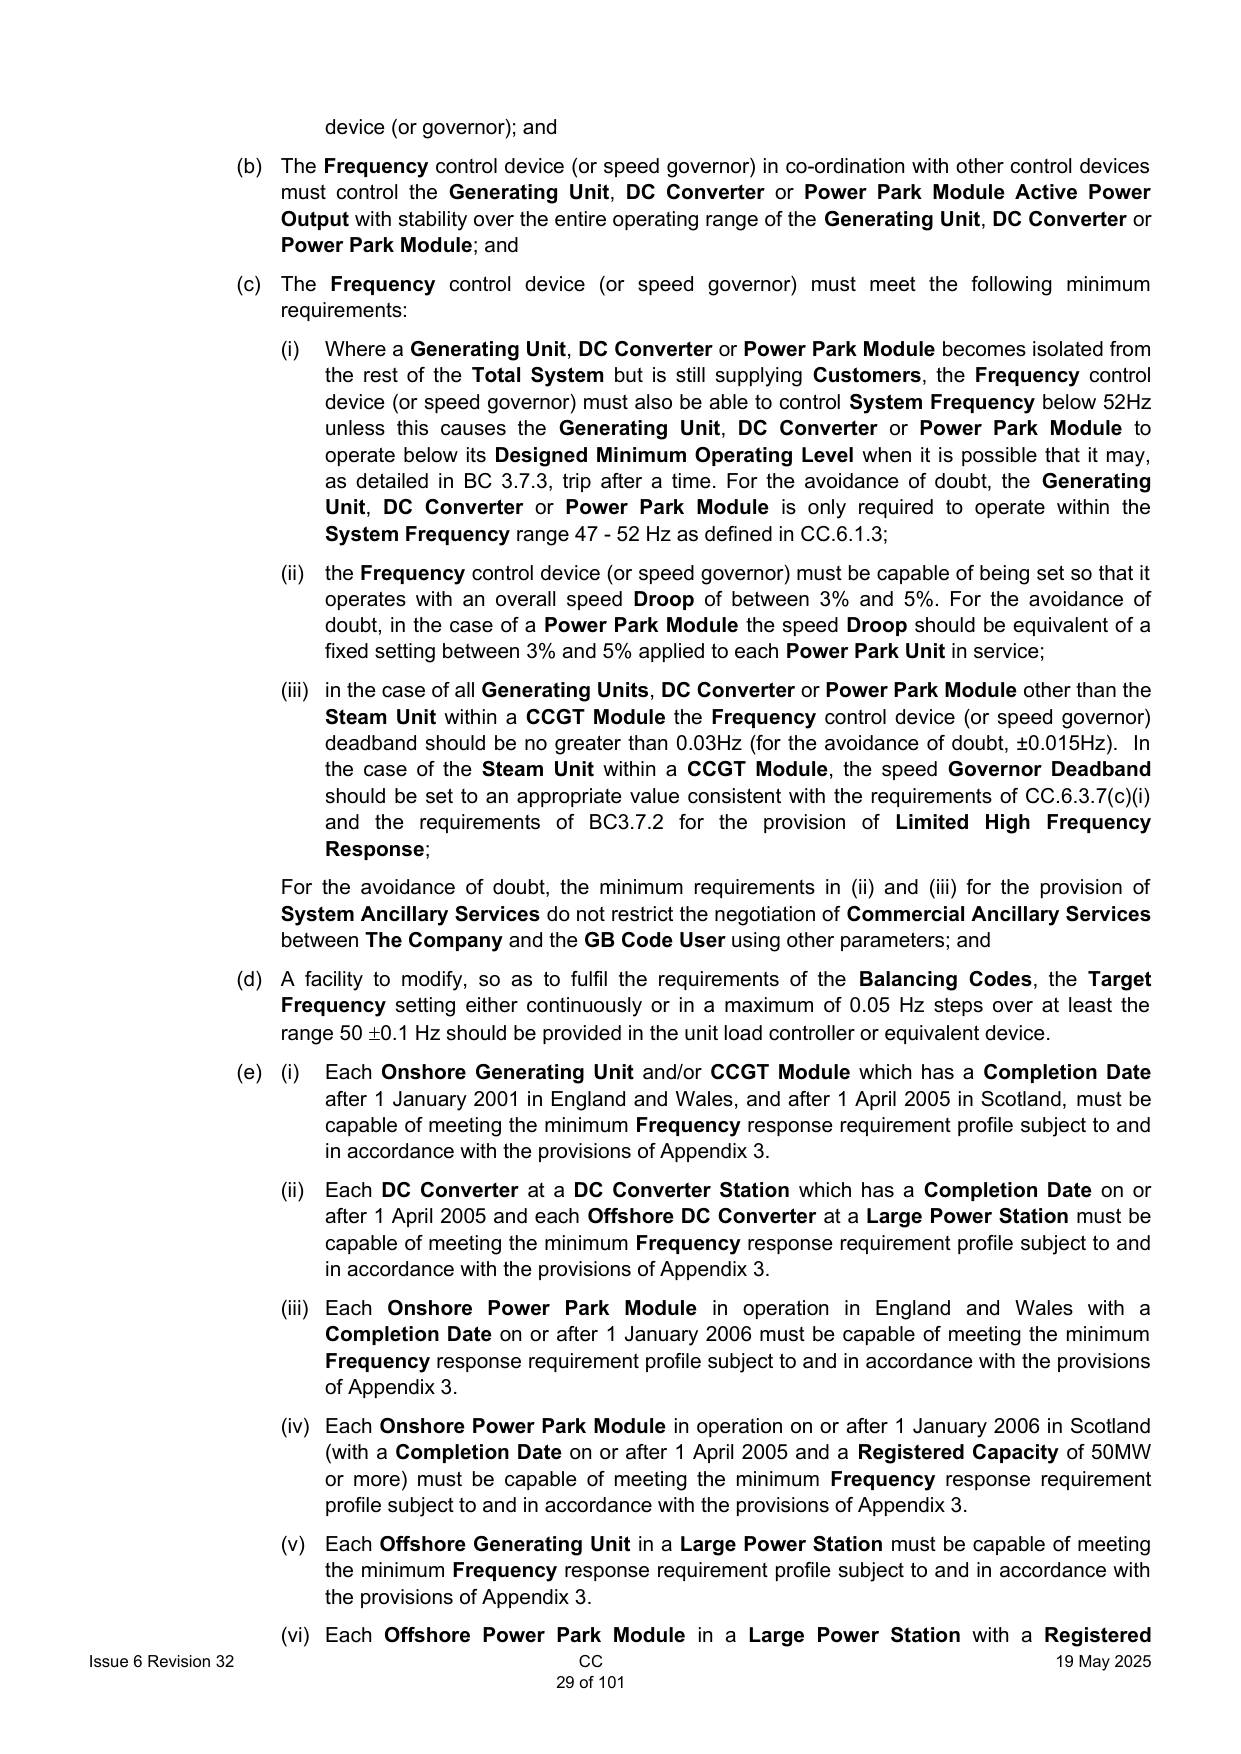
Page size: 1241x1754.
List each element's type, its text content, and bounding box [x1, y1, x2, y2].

text (i) Where a Generating Unit, DC Converter or Power Park Module becomes isolated from the rest of the Total System but is still supplying Customers, the Frequency control device (or speed governor) must also be able to control System Frequency below 52Hz unless this causes the Generating Unit, DC Converter or Power Park Module to operate below its Designed Minimum Operating Level when it is possible that it may, as detailed in BC 3.7.3, trip after a time. For the avoidance of doubt, the Generating Unit, DC Converter or Power Park Module is only required to operate within the System Frequency range 47 - 52 Hz as defined in CC.6.1.3; [281, 337, 1152, 545]
text (b) The Frequency control device (or speed governor) in co-ordination with other control devices must control the Generating Unit, DC Converter or Power Park Module Active Power Output with stability over the entire operating range of the Generating Unit, DC Converter or Power Park Module; and [236, 154, 1152, 257]
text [281, 1623, 1152, 1647]
text (e) (i) Each Onshore Generating Unit and/or CCGT Module which has a Completion Date after 1 January 2001 in England and Wales, and after 1 April 2005 in Scotland, must be capable of meeting the minimum Frequency response requirement profile subject to and in accordance with the provisions of Appendix 3. [236, 1060, 1152, 1163]
text (iii) Each Onshore Power Park Module in operation in England and Wales with a Completion Date on or after 1 January 2006 must be capable of meeting the minimum Frequency response requirement profile subject to and in accordance with the provisions of Appendix 3. [281, 1296, 1152, 1399]
text (c) The Frequency control device (or speed governor) must meet the following minimum requirements: [236, 272, 1152, 322]
text (iv) Each Onshore Power Park Module in operation on or after 1 January 2006 in Scotland (with a Completion Date on or after 1 April 2005 and a Registered Capacity of 50MW or more) must be capable of meeting the minimum Frequency response requirement profile subject to and in accordance with the provisions of Appendix 3. [281, 1414, 1152, 1517]
text (iii) in the case of all Generating Units, DC Converter or Power Park Module other than the Steam Unit within a CCGT Module the Frequency control device (or speed governor) deadband should be no greater than 0.03Hz (for the avoidance of doubt, ±0.015Hz). In the case of the Steam Unit within a CCGT Module, the speed Governor Deadband should be set to an appropriate value consistent with the requirements of CC.6.3.7(c)(i) and the requirements of BC3.7.2 for the provision of Limited High Frequency Response; [281, 678, 1152, 860]
text (d) A facility to modify, so as to fulfil the requirements of the Balancing Codes, the Target Frequency setting either continuously or in a maximum of 0.05 Hz steps over at least the range 50 0.1 Hz should be provided in the unit load controller or equivalent device. [236, 967, 1152, 1045]
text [281, 115, 1152, 139]
text For the avoidance of doubt, the minimum requirements in (ii) and (iii) for the provision of System Ancillary Services do not restrict the negotiation of Commercial Ancillary Services between The Company and the GB Code User using other parameters; and [236, 875, 1152, 952]
text (v) Each Offshore Generating Unit in a Large Power Station must be capable of meeting the minimum Frequency response requirement profile subject to and in accordance with the provisions of Appendix 3. [281, 1532, 1152, 1608]
text (ii) Each DC Converter at a DC Converter Station which has a Completion Date on or after 1 April 2005 and each Offshore DC Converter at a Large Power Station must be capable of meeting the minimum Frequency response requirement profile subject to and in accordance with the provisions of Appendix 3. [281, 1178, 1152, 1281]
text (ii) the Frequency control device (or speed governor) must be capable of being set so that it operates with an overall speed Droop of between 3% and 5%. For the avoidance of doubt, in the case of a Power Park Module the speed Droop should be equivalent of a fixed setting between 3% and 5% applied to each Power Park Unit in service; [281, 560, 1152, 663]
